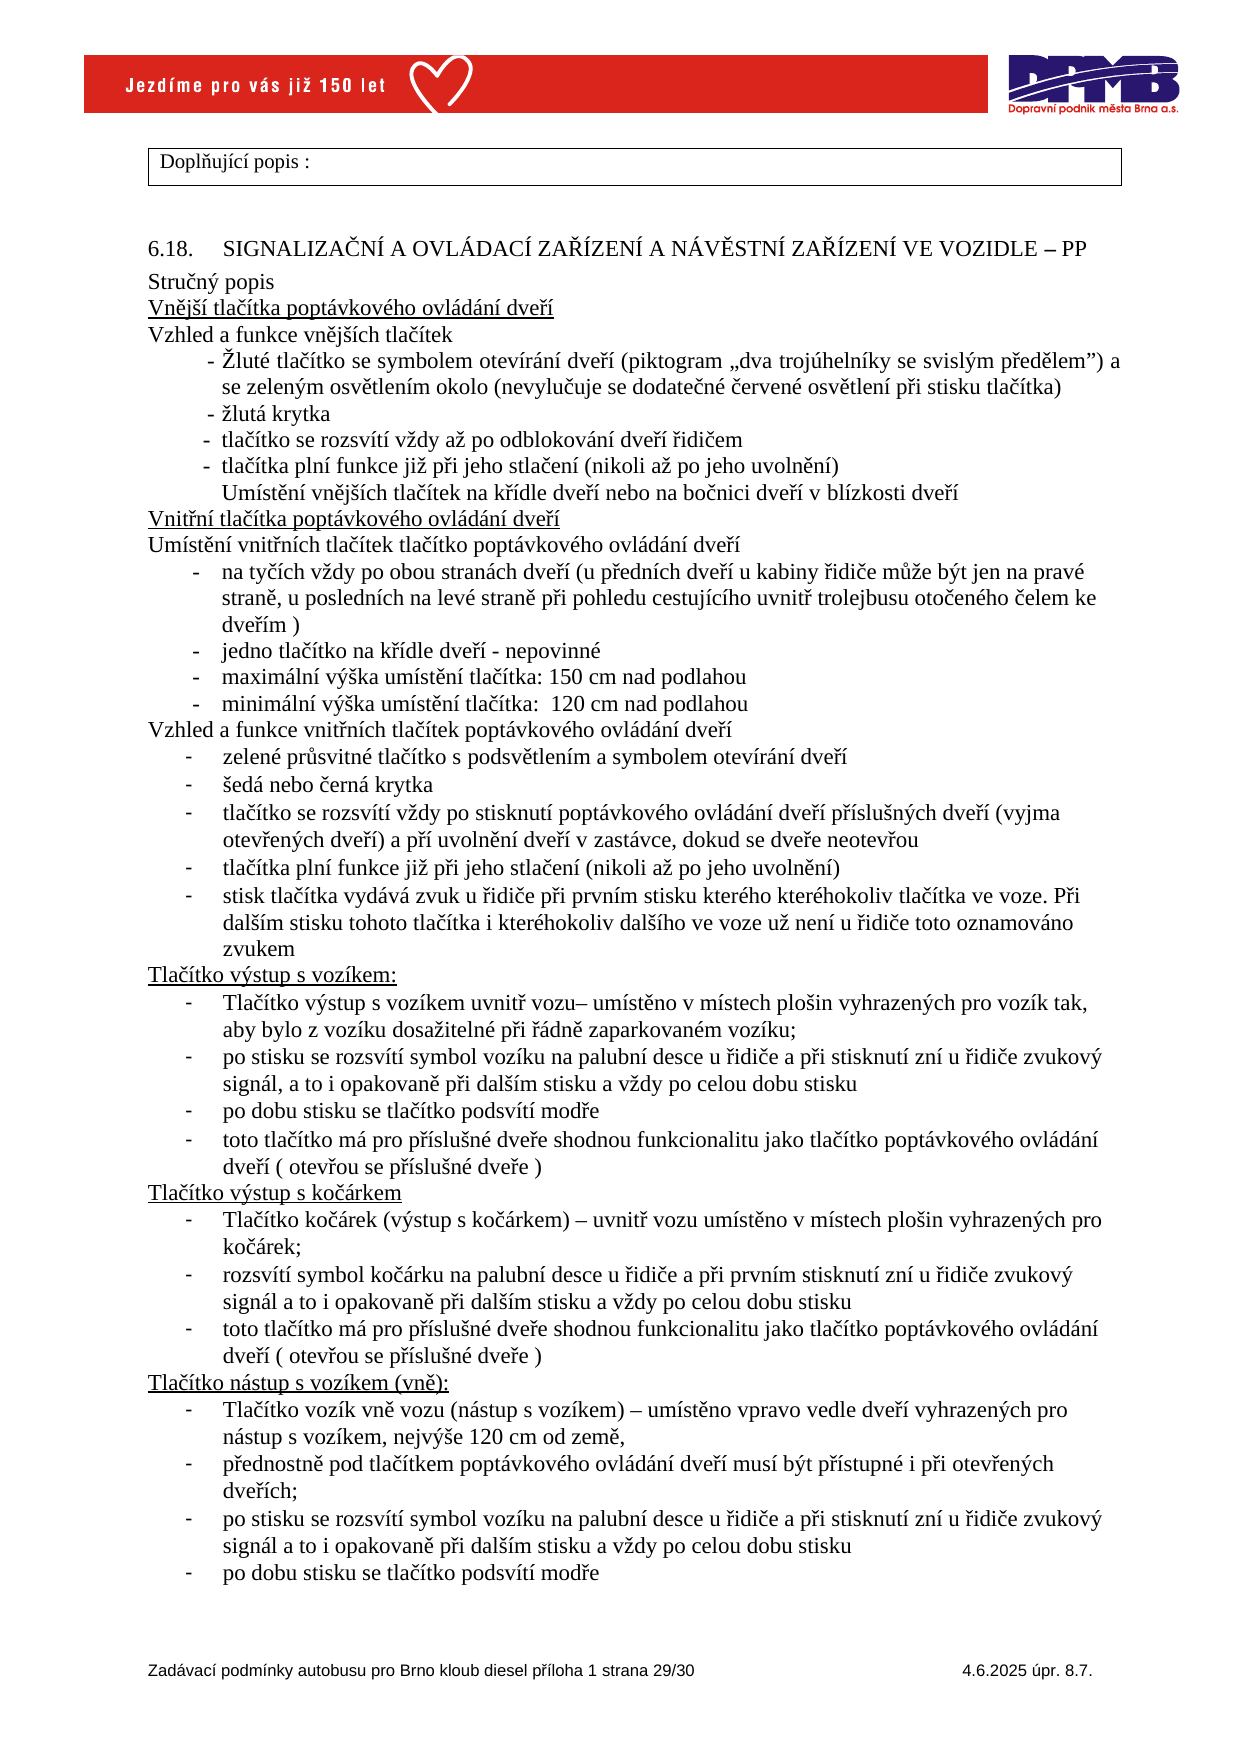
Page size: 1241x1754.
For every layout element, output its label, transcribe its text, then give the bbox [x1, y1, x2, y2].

list tlačítko se rozsvítí vždy po stisknutí poptávkového ovládání dveří příslušných dveří (vyjma otevřených dveří) a pří uvolnění dveří v zastávce, dokud se dveře neotevřou [185, 798, 1122, 853]
list Žluté tlačítko se symbolem otevírání dveří (piktogram „dva trojúhelníky se svislým předělem”) a se zeleným osvětlením okolo (nevylučuje se dodatečné červené osvětlení při stisku tlačítka) [207, 347, 1122, 400]
list Tlačítko výstup s vozíkem uvnitř vozu– umístěno v místech plošin vyhrazených pro vozík tak, aby bylo z vozíku dosažitelné při řádně zaparkovaném vozíku; [185, 988, 1122, 1042]
list toto tlačítko má pro příslušné dveře shodnou funkcionalitu jako tlačítko poptávkového ovládání dveří ( otevřou se příslušné dveře ) [185, 1314, 1122, 1368]
subtitle SIGNALIZAČNÍ A OVLÁDACÍ ZAŘÍZENÍ A NÁVĚSTNÍ ZAŘÍZENÍ VE VOZIDLE – PP [148, 235, 1122, 262]
list přednostně pod tlačítkem poptávkového ovládání dveří musí být přístupné i při otevřených dveřích; [185, 1449, 1122, 1504]
list minimální výška umístění tlačítka: 120 cm nad podlahou [192, 690, 1122, 716]
list na tyčích vždy po obou stranách dveří (u předních dveří u kabiny řidiče může být jen na pravé straně, u posledních na levé straně při pohledu cestujícího uvnitř trolejbusu otočeného čelem ke dveřím ) [192, 558, 1122, 637]
list Tlačítko vozík vně vozu (nástup s vozíkem) – umístěno vpravo vedle dveří vyhrazených pro nástup s vozíkem, nejvýše 120 cm od země, [185, 1395, 1122, 1449]
list po stisku se rozsvítí symbol vozíku na palubní desce u řidiče a při stisknutí zní u řidiče zvukový signál, a to i opakovaně při dalším stisku a vždy po celou dobu stisku [185, 1042, 1122, 1097]
text Stručný popis [148, 268, 1122, 294]
list Tlačítko kočárek (výstup s kočárkem) – uvnitř vozu umístěno v místech plošin vyhrazených pro kočárek; [185, 1205, 1122, 1260]
text Tlačítko výstup s vozíkem: [148, 962, 1122, 988]
list rozsvítí symbol kočárku na palubní desce u řidiče a při prvním stisknutí zní u řidiče zvukový signál a to i opakovaně při dalším stisku a vždy po celou dobu stisku [185, 1260, 1122, 1314]
list jedno tlačítko na křídle dveří - nepovinné [192, 637, 1122, 663]
list po dobu stisku se tlačítko podsvítí modře [185, 1097, 1122, 1125]
text Umístění vnitřních tlačítek tlačítko poptávkového ovládání dveří [148, 532, 1122, 558]
text Vzhled a funkce vnitřních tlačítek poptávkového ovládání dveří [148, 716, 1122, 742]
list žlutá krytka [207, 400, 1122, 426]
text Vnitřní tlačítka poptávkového ovládání dveří [148, 505, 1122, 532]
list stisk tlačítka vydává zvuk u řidiče při prvním stisku kterého kteréhokoliv tlačítka ve voze. Při dalším stisku tohoto tlačítka i kteréhokoliv dalšího ve voze už není u řidiče toto oznamováno zvukem [185, 881, 1122, 962]
list po dobu stisku se tlačítko podsvítí modře [185, 1558, 1122, 1586]
list tlačítko se rozsvítí vždy až po odblokování dveří řidičem [203, 426, 1122, 452]
text Umístění vnějších tlačítek na křídle dveří nebo na bočnici dveří v blízkosti dveří [221, 479, 1122, 505]
list tlačítka plní funkce již při jeho stlačení (nikoli až po jeho uvolnění) [185, 853, 1122, 881]
list po stisku se rozsvítí symbol vozíku na palubní desce u řidiče a při stisknutí zní u řidiče zvukový signál a to i opakovaně při dalším stisku a vždy po celou dobu stisku [185, 1504, 1122, 1558]
list tlačítka plní funkce již při jeho stlačení (nikoli až po jeho uvolnění) [203, 452, 1122, 479]
list šedá nebo černá krytka [185, 770, 1122, 798]
list maximální výška umístění tlačítka: 150 cm nad podlahou [192, 663, 1122, 690]
table_cell Doplňující popis : [149, 149, 1121, 185]
text Vnější tlačítka poptávkového ovládání dveří [148, 294, 1122, 321]
text Tlačítko výstup s kočárkem [148, 1179, 1122, 1205]
text Tlačítko nástup s vozíkem (vně): [148, 1368, 1122, 1395]
list toto tlačítko má pro příslušné dveře shodnou funkcionalitu jako tlačítko poptávkového ovládání dveří ( otevřou se příslušné dveře ) [185, 1125, 1122, 1179]
list zelené průsvitné tlačítko s podsvětlením a symbolem otevírání dveří [185, 742, 1122, 770]
text Vzhled a funkce vnějších tlačítek [148, 321, 1122, 347]
